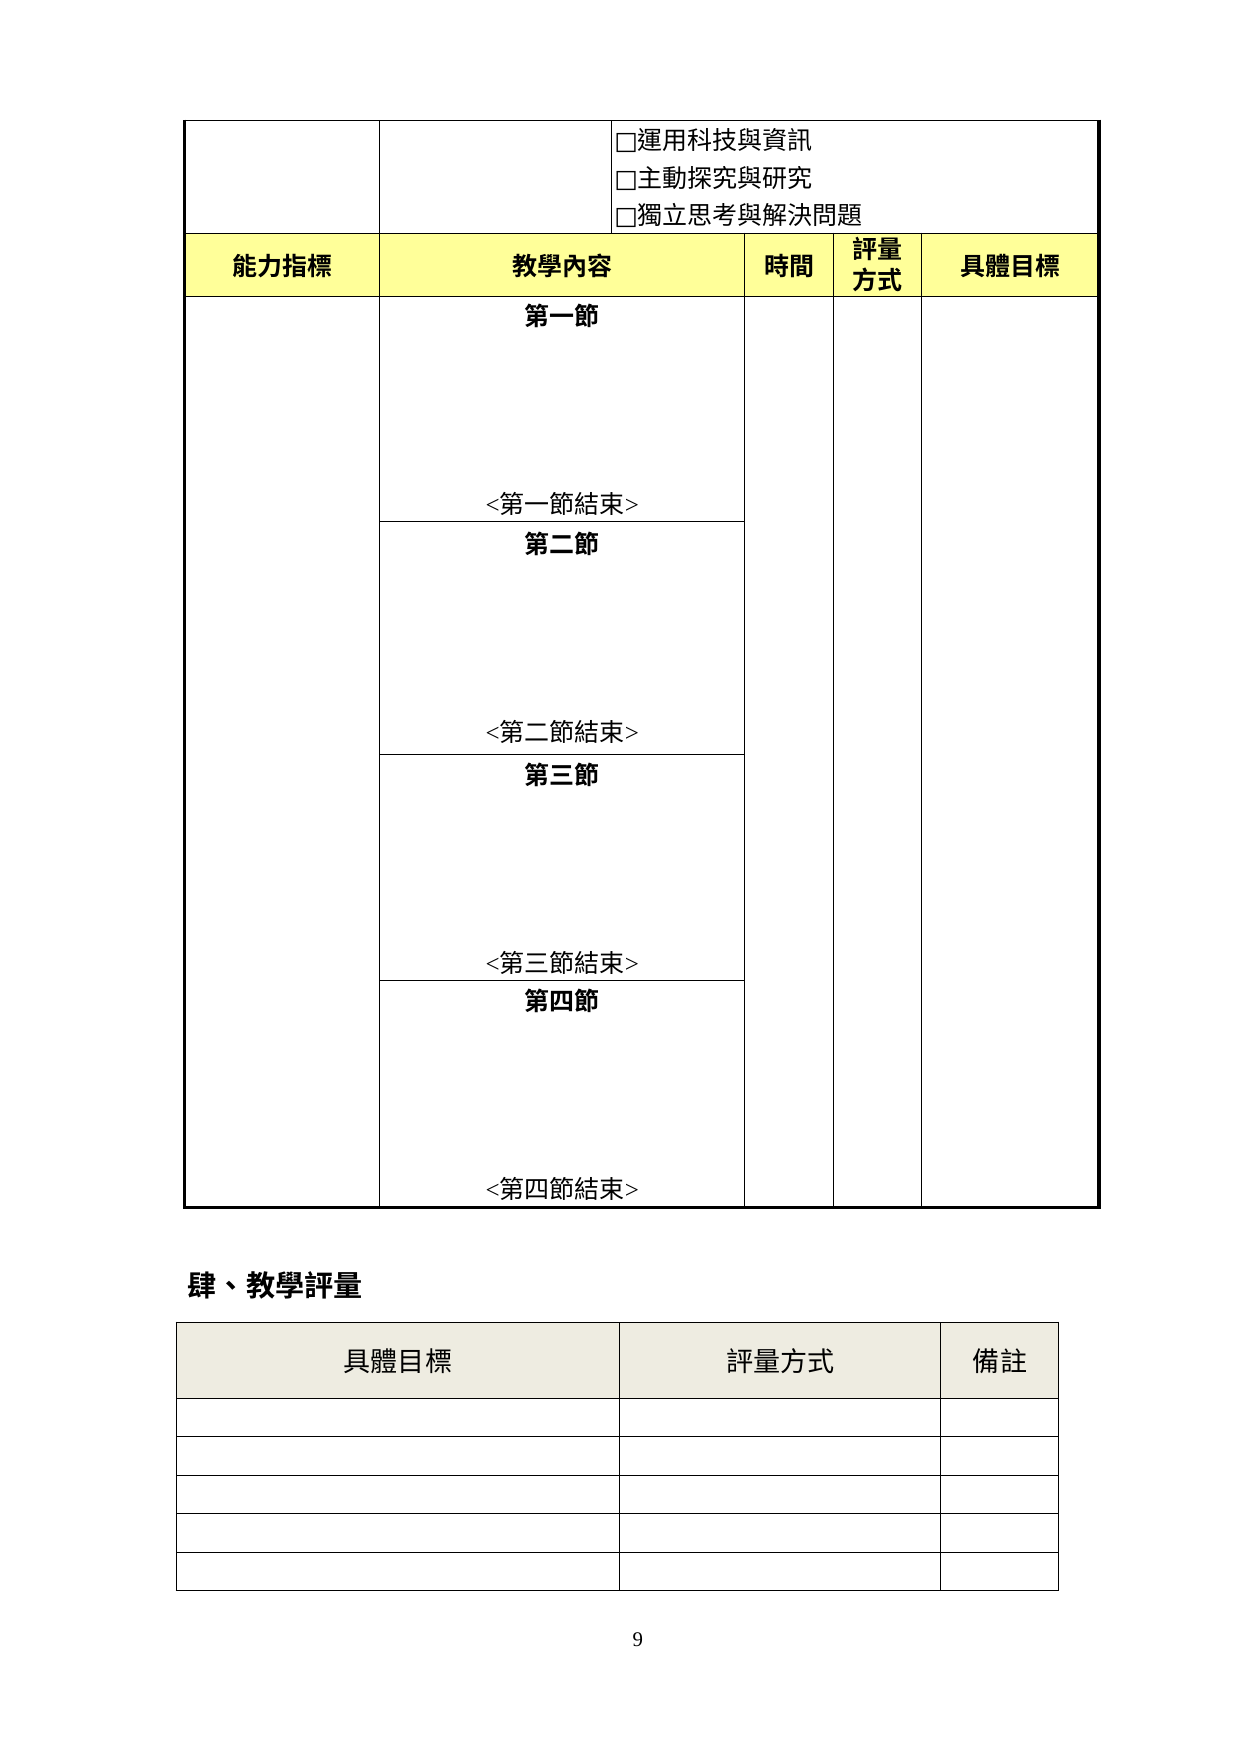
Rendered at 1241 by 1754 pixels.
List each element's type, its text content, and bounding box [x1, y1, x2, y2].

table_cell [177, 1514, 619, 1552]
table_cell [620, 1476, 940, 1513]
table_cell [177, 1437, 619, 1475]
table_cell [941, 1437, 1058, 1475]
table_cell [922, 297, 1097, 1206]
table_cell 能力指標 [186, 234, 379, 296]
table_cell [186, 297, 379, 1206]
table_cell 時間 [745, 234, 833, 296]
table_cell [380, 121, 611, 232]
table_cell [620, 1553, 940, 1590]
table_cell [177, 1399, 619, 1436]
table_cell 評量 方式 [834, 234, 921, 296]
table_header 評量方式 [620, 1323, 940, 1398]
table_cell [620, 1514, 940, 1552]
table_cell [941, 1553, 1058, 1590]
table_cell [612, 121, 1097, 232]
table_cell [620, 1399, 940, 1436]
table_cell [620, 1437, 940, 1475]
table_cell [186, 121, 379, 232]
table_cell [177, 1476, 619, 1513]
table_cell [834, 297, 921, 1206]
list 肆、教學評量 [187, 1247, 1087, 1322]
table_cell [745, 297, 833, 1206]
table_cell 教學內容 [380, 234, 744, 296]
table_cell [941, 1476, 1058, 1513]
table_cell [177, 1553, 619, 1590]
table_cell [941, 1514, 1058, 1552]
table_cell 第三節 <第三節結束> [380, 755, 744, 980]
table_cell 具體目標 [922, 234, 1097, 296]
table_cell 第二節 <第二節結束> [380, 522, 744, 754]
table_cell 第一節 <第一節結束> [380, 297, 744, 521]
table_cell [941, 1399, 1058, 1436]
table_header 備註 [941, 1323, 1058, 1398]
table_header 具體目標 [177, 1323, 619, 1398]
table_cell 第四節 <第四節結束> [380, 981, 744, 1206]
